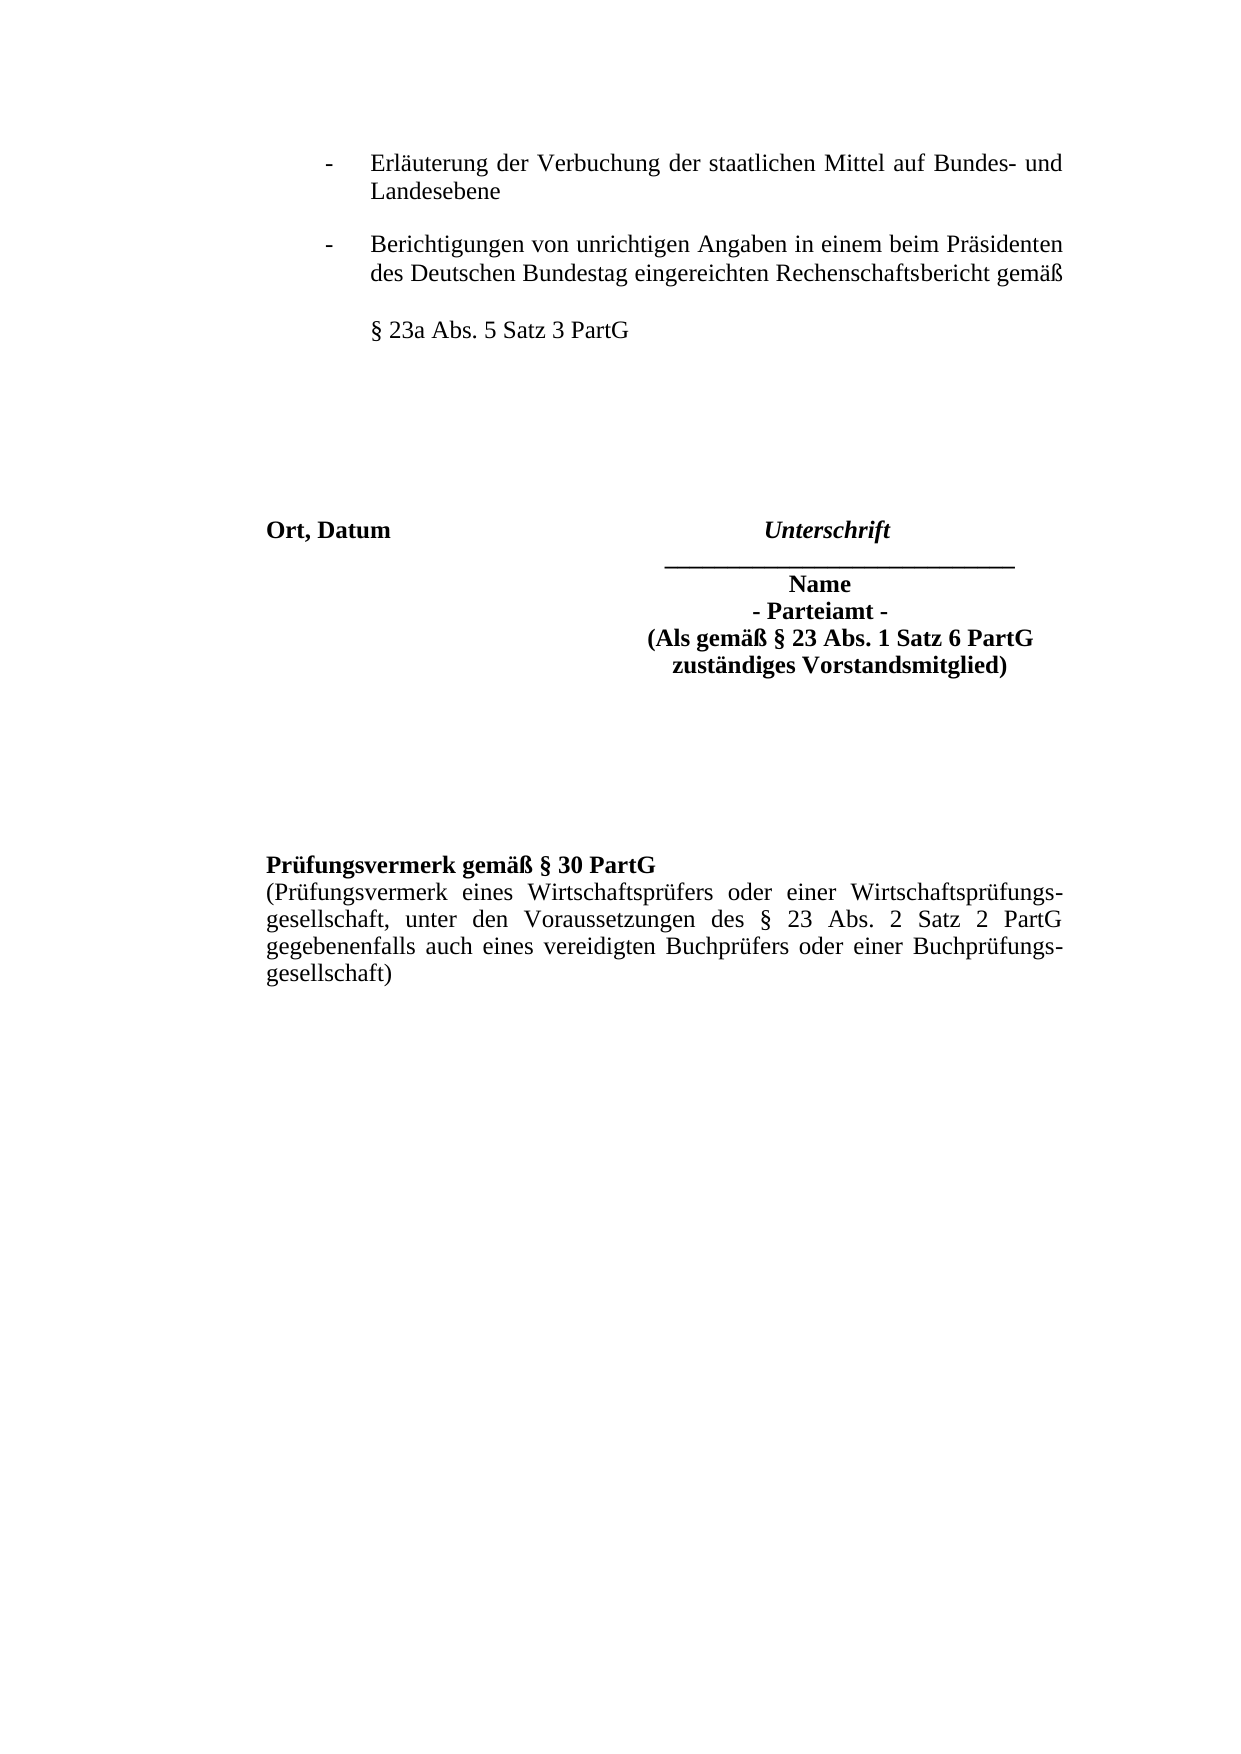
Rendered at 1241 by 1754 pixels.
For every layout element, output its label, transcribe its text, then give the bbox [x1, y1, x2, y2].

text (Als gemäß § 23 Abs. 1 Satz 6 PartG zuständiges Vorstandsmitglied) [266, 625, 1063, 679]
list Erläuterung der Verbuchung der staatlichen Mittel auf Bundes- und Landesebene [325, 148, 1063, 229]
text Ort, Datum Unterschrift [266, 517, 1063, 544]
text ____________________________ [266, 544, 1063, 571]
text Name [266, 571, 1063, 598]
subtitle Prüfungsvermerk gemäß § 30 PartG [266, 852, 1063, 879]
text - Parteiamt - [266, 598, 1063, 625]
list Berichtigungen von unrichtigen Angaben in einem beim Präsidenten des Deutschen Bundestag eingereichten Rechenschaftsbericht gemäß § 23a Abs. 5 Satz 3 PartG [325, 229, 1063, 344]
text (Prüfungsvermerk eines Wirtschaftsprüfers oder einer Wirtschaftsprüfungsgesellschaft, unter den Voraussetzungen des § 23 Abs. 2 Satz 2 PartG gegebenenfalls auch eines vereidigten Buchprüfers oder einer Buchprüfungsgesellschaft) [266, 879, 1063, 987]
